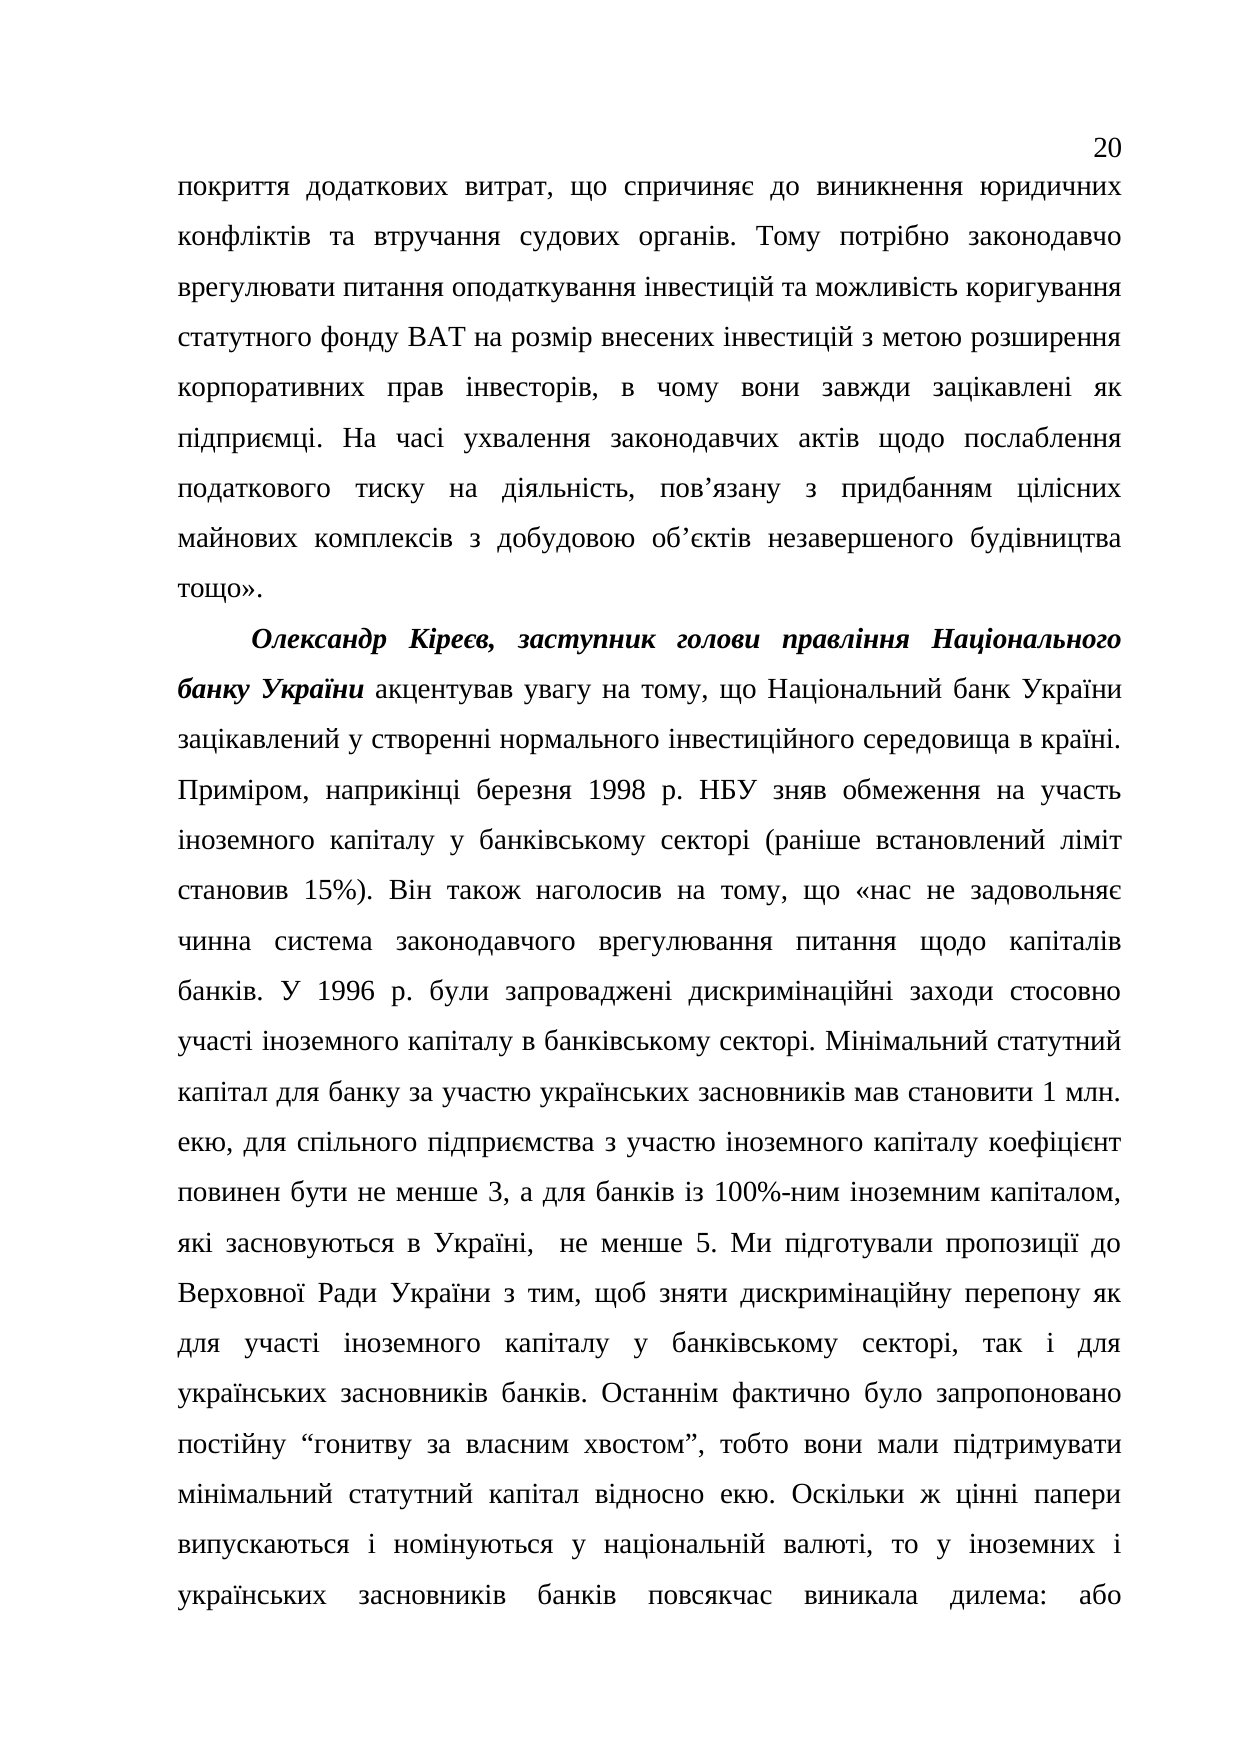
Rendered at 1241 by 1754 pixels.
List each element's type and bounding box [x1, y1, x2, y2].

text [177, 621, 1122, 1611]
text [177, 168, 1122, 604]
